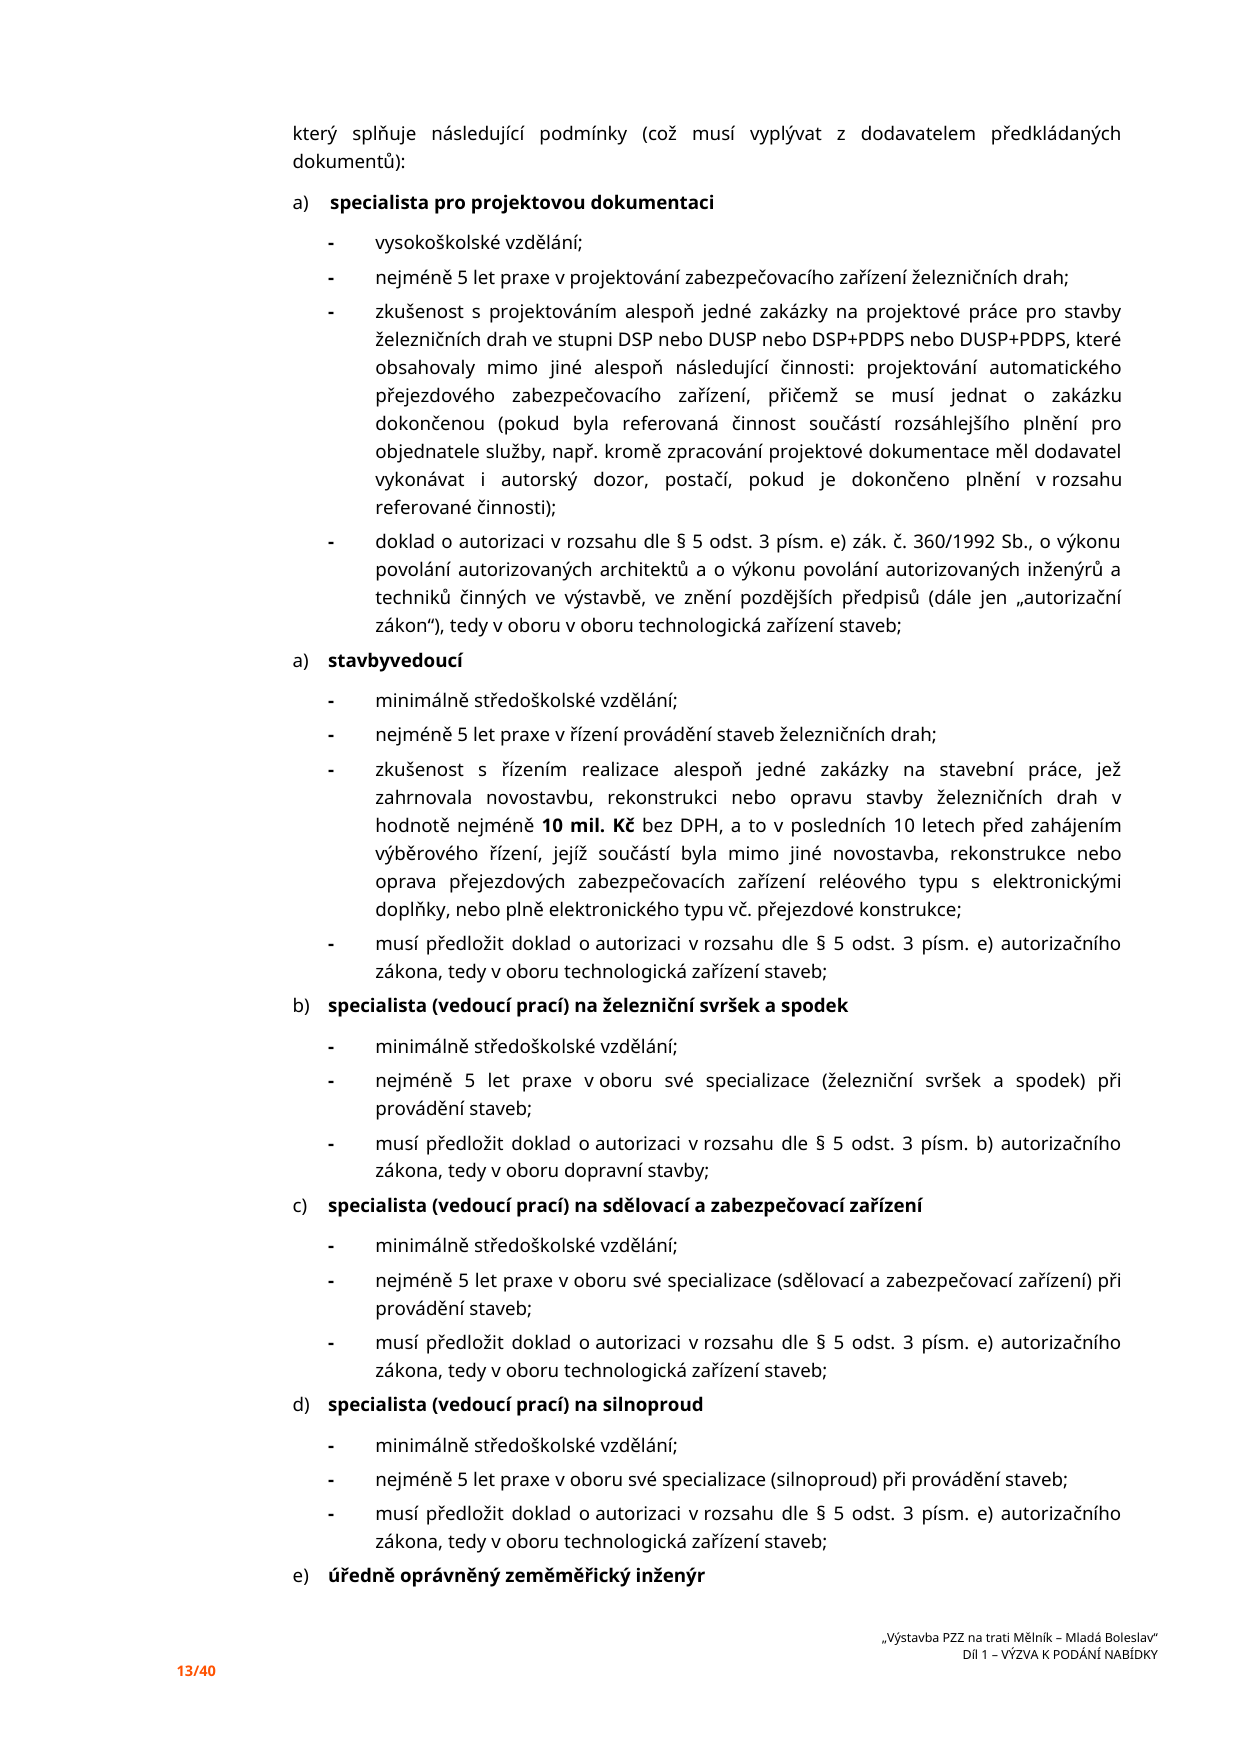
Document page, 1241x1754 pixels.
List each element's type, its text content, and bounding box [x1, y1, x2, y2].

text musí předložit doklad o autorizaci v rozsahu dle § 5 odst. 3 písm. e) autorizačního zákona, tedy v oboru technologická zařízení staveb; [328, 1329, 1122, 1383]
text musí předložit doklad o autorizaci v rozsahu dle § 5 odst. 3 písm. e) autorizačního zákona, tedy v oboru technologická zařízení staveb; [328, 1501, 1122, 1554]
text minimálně středoškolské vzdělání; [328, 1033, 1122, 1059]
text zkušenost s projektováním alespoň jedné zakázky na projektové práce pro stavby železničních drah ve stupni DSP nebo DUSP nebo DSP+PDPS nebo DUSP+PDPS, které obsahovaly mimo jiné alespoň následující činnosti: projektování automatického přejezdového zabezpečovacího zařízení, přičemž se musí jednat o zakázku dokončenou (pokud byla referovaná činnost součástí rozsáhlejšího plnění pro objednatele služby, např. kromě zpracování projektové dokumentace měl dodavatel vykonávat i autorský dozor, postačí, pokud je dokončeno plnění v rozsahu referované činnosti); [328, 298, 1122, 520]
text nejméně 5 let praxe v oboru své specializace (sdělovací a zabezpečovací zařízení) při provádění staveb; [328, 1267, 1122, 1320]
text musí předložit doklad o autorizaci v rozsahu dle § 5 odst. 3 písm. e) autorizačního zákona, tedy v oboru technologická zařízení staveb; [328, 930, 1122, 984]
text nejméně 5 let praxe v projektování zabezpečovacího zařízení železničních drah; [328, 264, 1122, 289]
text specialista (vedoucí prací) na silnoproud [292, 1391, 1122, 1417]
text minimálně středoškolské vzdělání; [328, 687, 1122, 713]
list stavbyvedoucí [292, 647, 1122, 672]
text nejméně 5 let praxe v oboru své specializace (silnoproud) při provádění staveb; [328, 1466, 1122, 1492]
text minimálně středoškolské vzdělání; [328, 1233, 1122, 1258]
text minimálně středoškolské vzdělání; [328, 1432, 1122, 1457]
text nejméně 5 let praxe v oboru své specializace (železniční svršek a spodek) při provádění staveb; [328, 1067, 1122, 1121]
text doklad o autorizaci v rozsahu dle § 5 odst. 3 písm. e) zák. č. 360/1992 Sb., o výkonu povolání autorizovaných architektů a o výkonu povolání autorizovaných inženýrů a techniků činných ve výstavbě, ve znění pozdějších předpisů (dále jen „autorizační zákon“), tedy v oboru v oboru technologická zařízení staveb; [328, 529, 1122, 638]
text musí předložit doklad o autorizaci v rozsahu dle § 5 odst. 3 písm. b) autorizačního zákona, tedy v oboru dopravní stavby; [328, 1130, 1122, 1183]
list specialista pro projektovou dokumentaci [292, 189, 1122, 215]
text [292, 121, 1122, 174]
text specialista (vedoucí prací) na sdělovací a zabezpečovací zařízení [292, 1192, 1122, 1218]
text nejméně 5 let praxe v řízení provádění staveb železničních drah; [328, 722, 1122, 747]
text vysokoškolské vzdělání; [328, 230, 1122, 255]
text zkušenost s řízením realizace alespoň jedné zakázky na stavební práce, jež zahrnovala novostavbu, rekonstrukci nebo opravu stavby železničních drah v hodnotě nejméně 10 mil. Kč bez DPH, a to v posledních 10 letech před zahájením výběrového řízení, jejíž součástí byla mimo jiné novostavba, rekonstrukce nebo oprava přejezdových zabezpečovacích zařízení reléového typu s elektronickými doplňky, nebo plně elektronického typu vč. přejezdové konstrukce; [328, 756, 1122, 922]
text specialista (vedoucí prací) na železniční svršek a spodek [292, 993, 1122, 1018]
text úředně oprávněný zeměměřický inženýr [292, 1563, 1122, 1588]
